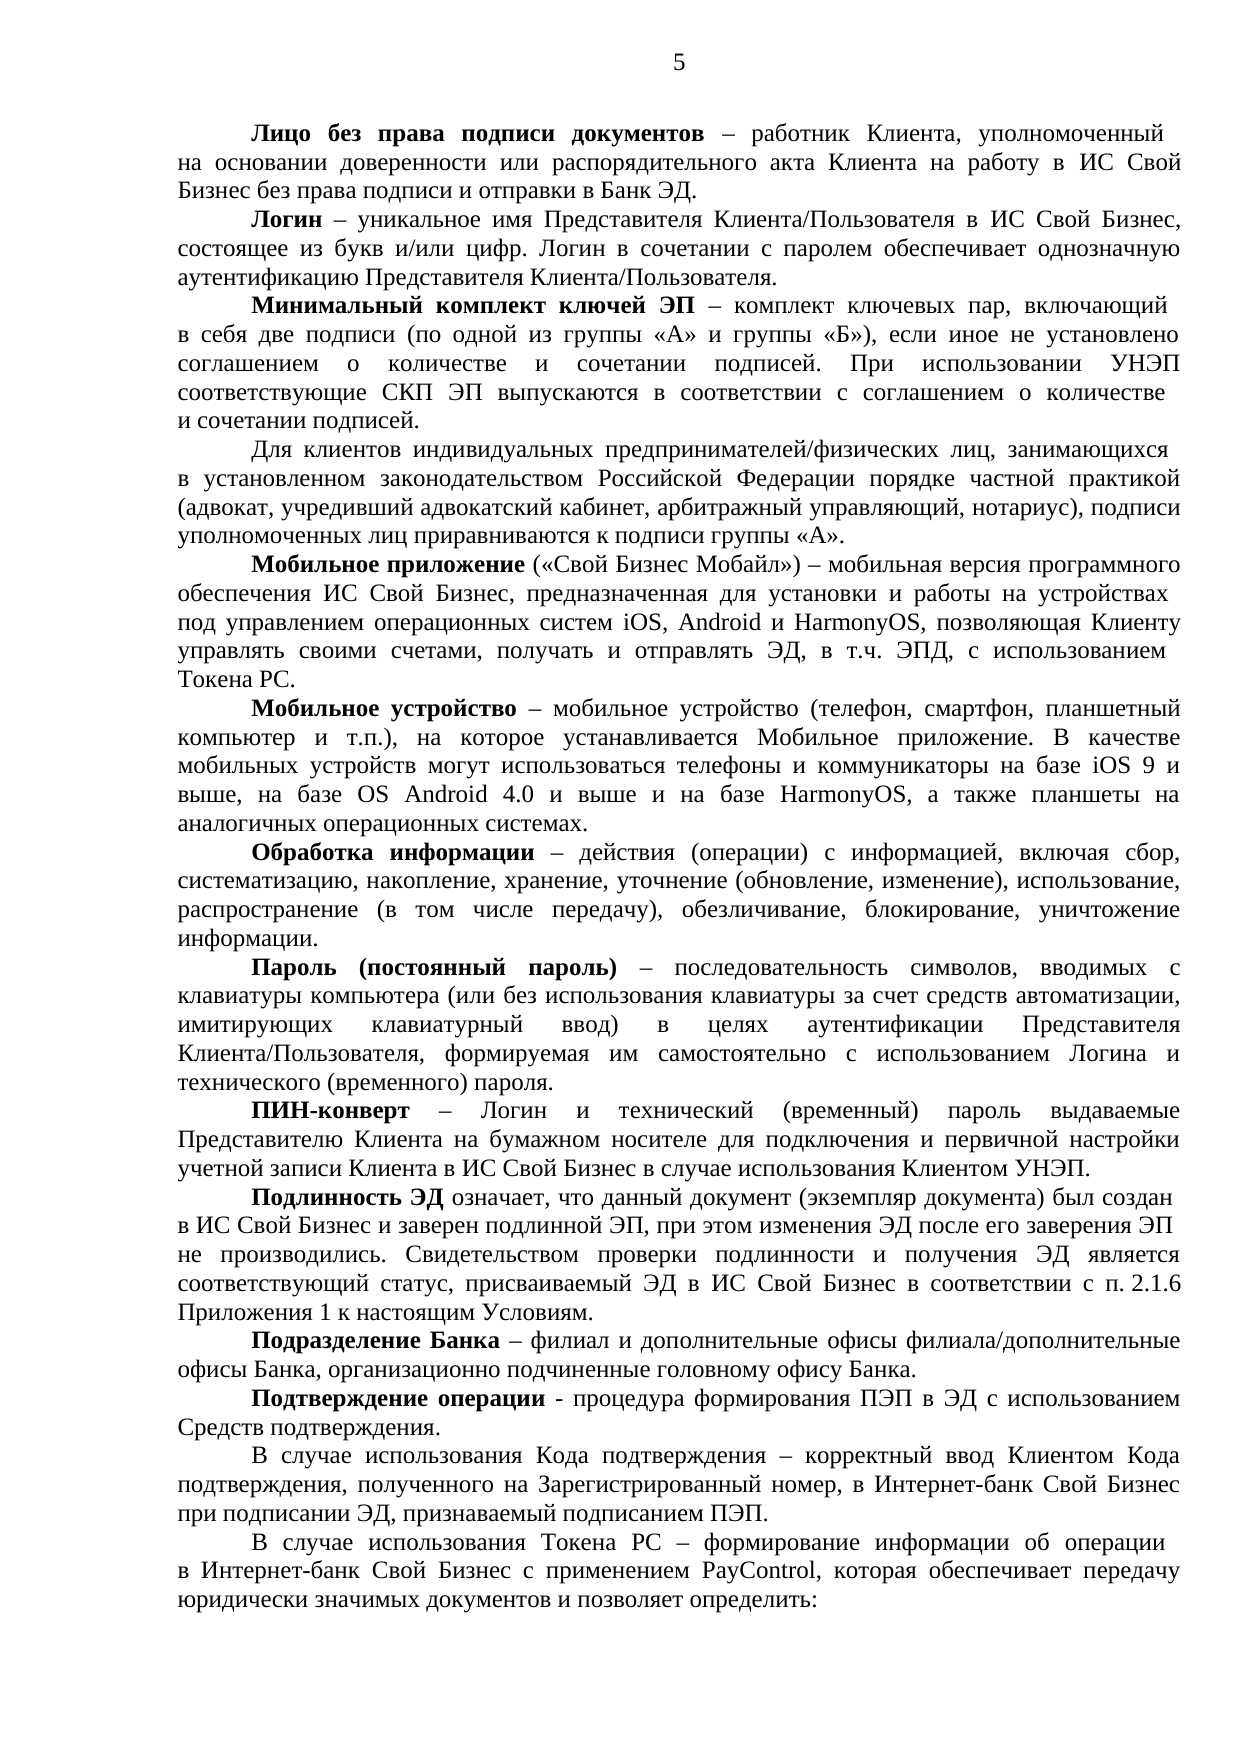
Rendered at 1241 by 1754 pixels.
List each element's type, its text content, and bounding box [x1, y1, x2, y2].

text Логин – уникальное имя Представителя Клиента/Пользователя в ИС Свой Бизнес, состоящее из букв и/или цифр. Логин в сочетании с паролем обеспечивает однозначную аутентификацию Представителя Клиента/Пользователя. [177, 204, 1181, 291]
text В случае использования Кода подтверждения – корректный ввод Клиентом Кода подтверждения, полученного на Зарегистрированный номер, в Интернет-банк Свой Бизнес при подписании ЭД, признаваемый подписанием ПЭП. [177, 1441, 1181, 1527]
text Подтверждение операции - процедура формирования ПЭП в ЭД с использованием Средств подтверждения. [177, 1383, 1181, 1441]
text ПИН-конверт – Логин и технический (временный) пароль выдаваемые Представителю Клиента на бумажном носителе для подключения и первичной настройки учетной записи Клиента в ИС Свой Бизнес в случае использования Клиентом УНЭП. [177, 1096, 1181, 1182]
text Для клиентов индивидуальных предпринимателей/физических лиц, занимающихся в установленном законодательством Российской Федерации порядке частной практикой (адвокат, учредивший адвокатский кабинет, арбитражный управляющий, нотариус), подписи уполномоченных лиц приравниваются к подписи группы «А». [177, 434, 1181, 549]
text Подразделение Банка – филиал и дополнительные офисы филиала/дополнительные офисы Банка, организационно подчиненные головному офису Банка. [177, 1326, 1181, 1383]
text Пароль (постоянный пароль) – последовательность символов, вводимых с клавиатуры компьютера (или без использования клавиатуры за счет средств автоматизации, имитирующих клавиатурный ввод) в целях аутентификации Представителя Клиента/Пользователя, формируемая им самостоятельно с использованием Логина и технического (временного) пароля. [177, 952, 1181, 1096]
text В случае использования Токена РС – формирование информации об операции в Интернет-банк Свой Бизнес с применением PayControl, которая обеспечивает передачу юридически значимых документов и позволяет определить: [177, 1527, 1181, 1613]
text Лицо без права подписи документов – работник Клиента, уполномоченный на основании доверенности или распорядительного акта Клиента на работу в ИС Свой Бизнес без права подписи и отправки в Банк ЭД. [177, 118, 1181, 204]
text Мобильное приложение («Свой Бизнес Мобайл») – мобильная версия программного обеспечения ИС Свой Бизнес, предназначенная для установки и работы на устройствах под управлением операционных систем iOS, Android и HarmonyOS, позволяющая Клиенту управлять своими счетами, получать и отправлять ЭД, в т.ч. ЭПД, с использованием Токена РС. [177, 549, 1181, 693]
text Подлинность ЭД означает, что данный документ (экземпляр документа) был создан в ИС Свой Бизнес и заверен подлинной ЭП, при этом изменения ЭД после его заверения ЭП не производились. Свидетельством проверки подлинности и получения ЭД является соответствующий статус, присваиваемый ЭД в ИС Свой Бизнес в соответствии с п. 2.1.6 Приложения 1 к настоящим Условиям. [177, 1182, 1181, 1326]
text Минимальный комплект ключей ЭП – комплект ключевых пар, включающий в себя две подписи (по одной из группы «А» и группы «Б»), если иное не установлено соглашением о количестве и сочетании подписей. При использовании УНЭП соответствующие СКП ЭП выпускаются в соответствии с соглашением о количестве и сочетании подписей. [177, 291, 1181, 434]
text Обработка информации – действия (операции) с информацией, включая сбор, систематизацию, накопление, хранение, уточнение (обновление, изменение), использование, распространение (в том числе передачу), обезличивание, блокирование, уничтожение информации. [177, 837, 1181, 952]
text Мобильное устройство – мобильное устройство (телефон, смартфон, планшетный компьютер и т.п.), на которое устанавливается Мобильное приложение. В качестве мобильных устройств могут использоваться телефоны и коммуникаторы на базе iOS 9 и выше, на базе OS Android 4.0 и выше и на базе HarmonyOS, а также планшеты на аналогичных операционных системах. [177, 693, 1181, 837]
